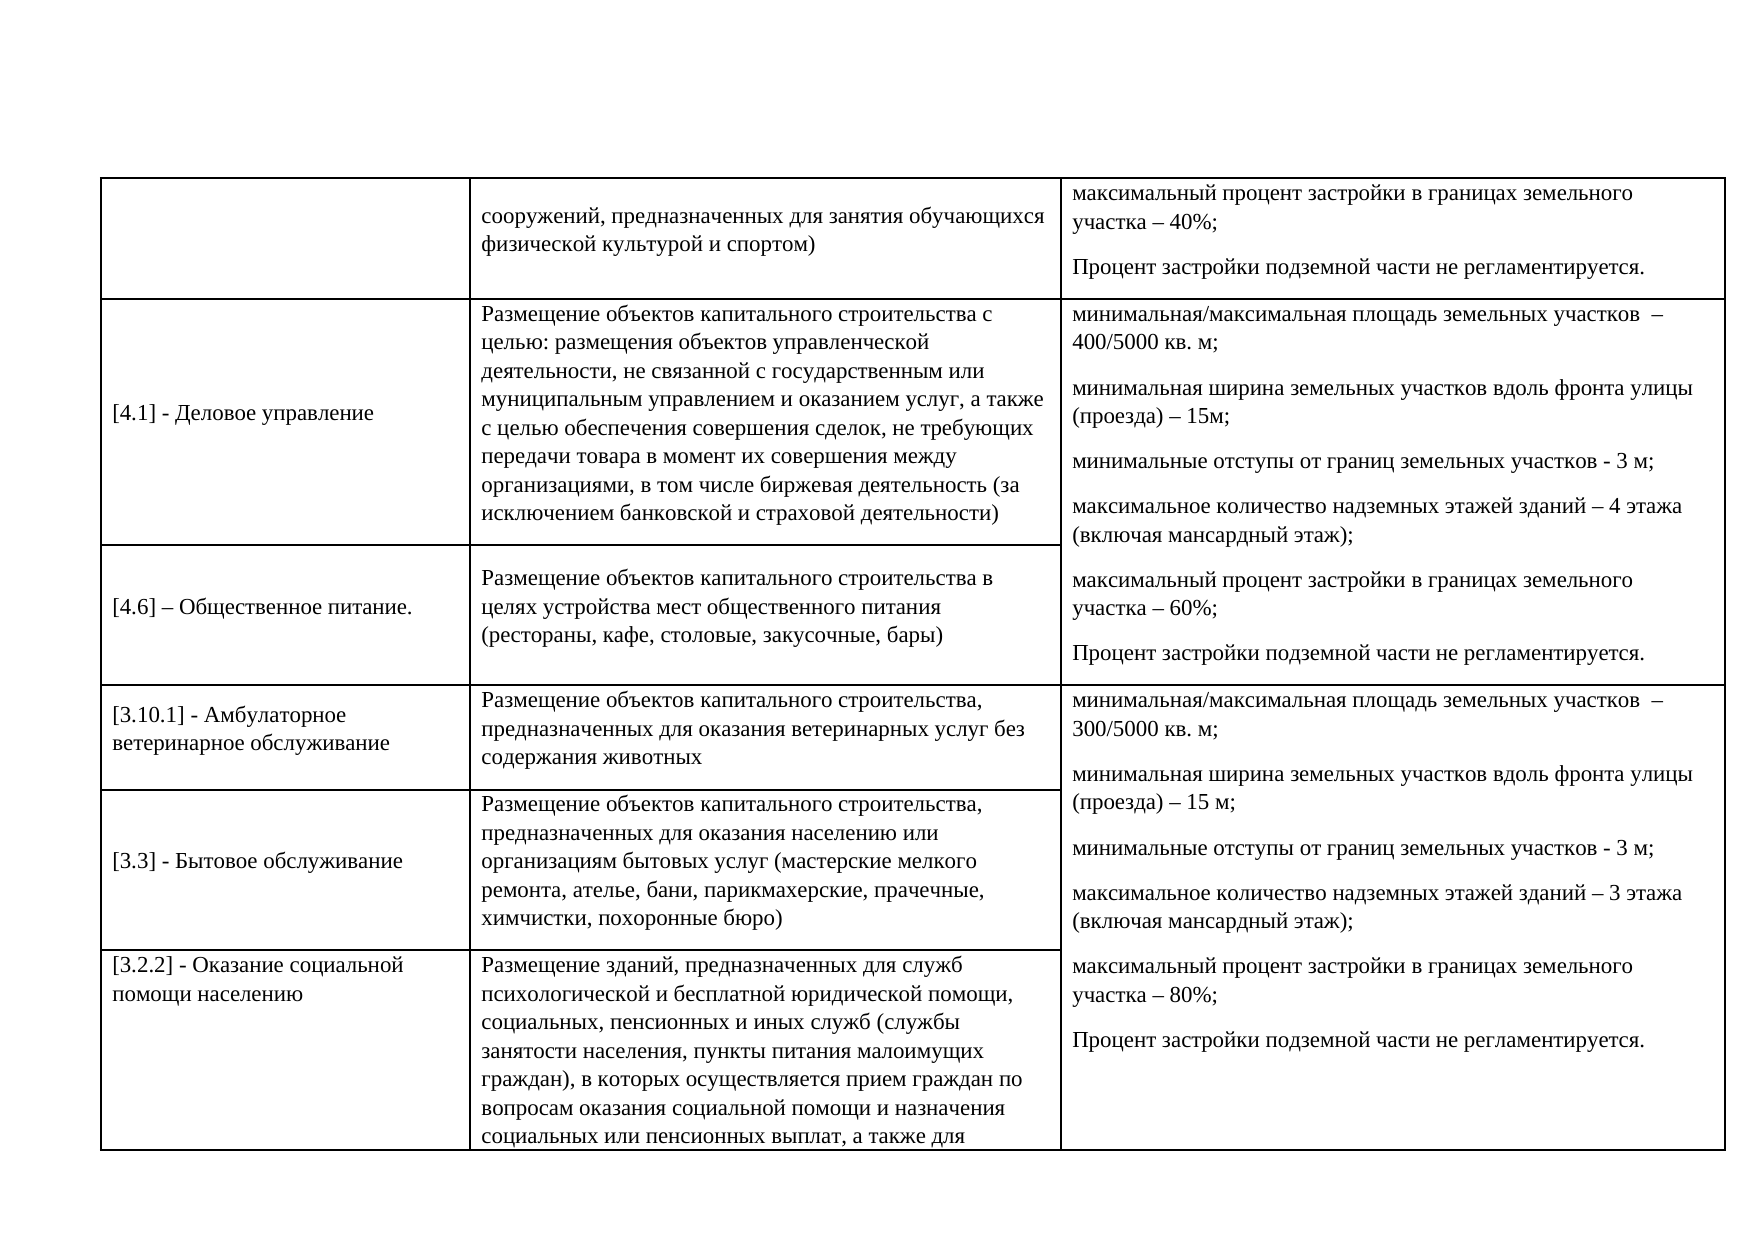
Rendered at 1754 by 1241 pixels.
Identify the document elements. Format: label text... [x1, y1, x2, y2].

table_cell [471, 179, 1060, 298]
table_cell Размещение объектов капитального строительства, предназначенных для оказания населению или организациям бытовых услуг (мастерские мелкого ремонта, ателье, бани, парикмахерские, прачечные, химчистки, похоронные бюро) [471, 791, 1060, 949]
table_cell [102, 179, 469, 298]
table_cell [3.3] - Бытовое обслуживание [102, 791, 469, 949]
table_cell [3.10.1] - Амбулаторное ветеринарное обслуживание [102, 686, 469, 788]
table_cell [471, 951, 1060, 1148]
table_cell минимальная/максимальная площадь земельных участков – 300/5000 кв. м; минимальная ширина земельных участков вдоль фронта улицы (проезда) – 15 м; минимальные отступы от границ земельных участков - 3 м; максимальное количество надземных этажей зданий – 3 этажа (включая мансардный этаж); максимальный процент застройки в границах земельного участка – 80%; Процент застройки подземной части не регламентируется. [1062, 686, 1724, 1148]
table_cell [4.1] - Деловое управление [102, 300, 469, 544]
table_cell минимальная/максимальная площадь земельных участков – 400/; минимальная ширина земельных участков вдоль фронта улицы (проезда) – 15м; минимальные отступы от границ земельных участков - 3 м; максимальное количество надземных этажей зданий – 4 этажа (включая мансардный этаж); максимальный процент застройки в границах земельного участка – 60%; Процент застройки подземной части не регламентируется. [1062, 300, 1724, 684]
table_cell [4.6] – Общественное питание. [102, 546, 469, 684]
table_cell Размещение объектов капитального строительства, предназначенных для оказания ветеринарных услуг без содержания животных [471, 686, 1060, 788]
table_cell Размещение объектов капитального строительства с целью: размещения объектов управленческой деятельности, не связанной с государственным или муниципальным управлением и оказанием услуг, а также с целью обеспечения совершения сделок, не требующих передачи товара в момент их совершения между организациями, в том числе биржевая деятельность (за исключением банковской и страховой деятельности) [471, 300, 1060, 544]
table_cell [102, 951, 469, 1148]
table_cell Размещение объектов капитального строительства в целях устройства мест общественного питания (рестораны, кафе, столовые, закусочные, бары) [471, 546, 1060, 684]
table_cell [1062, 179, 1724, 298]
